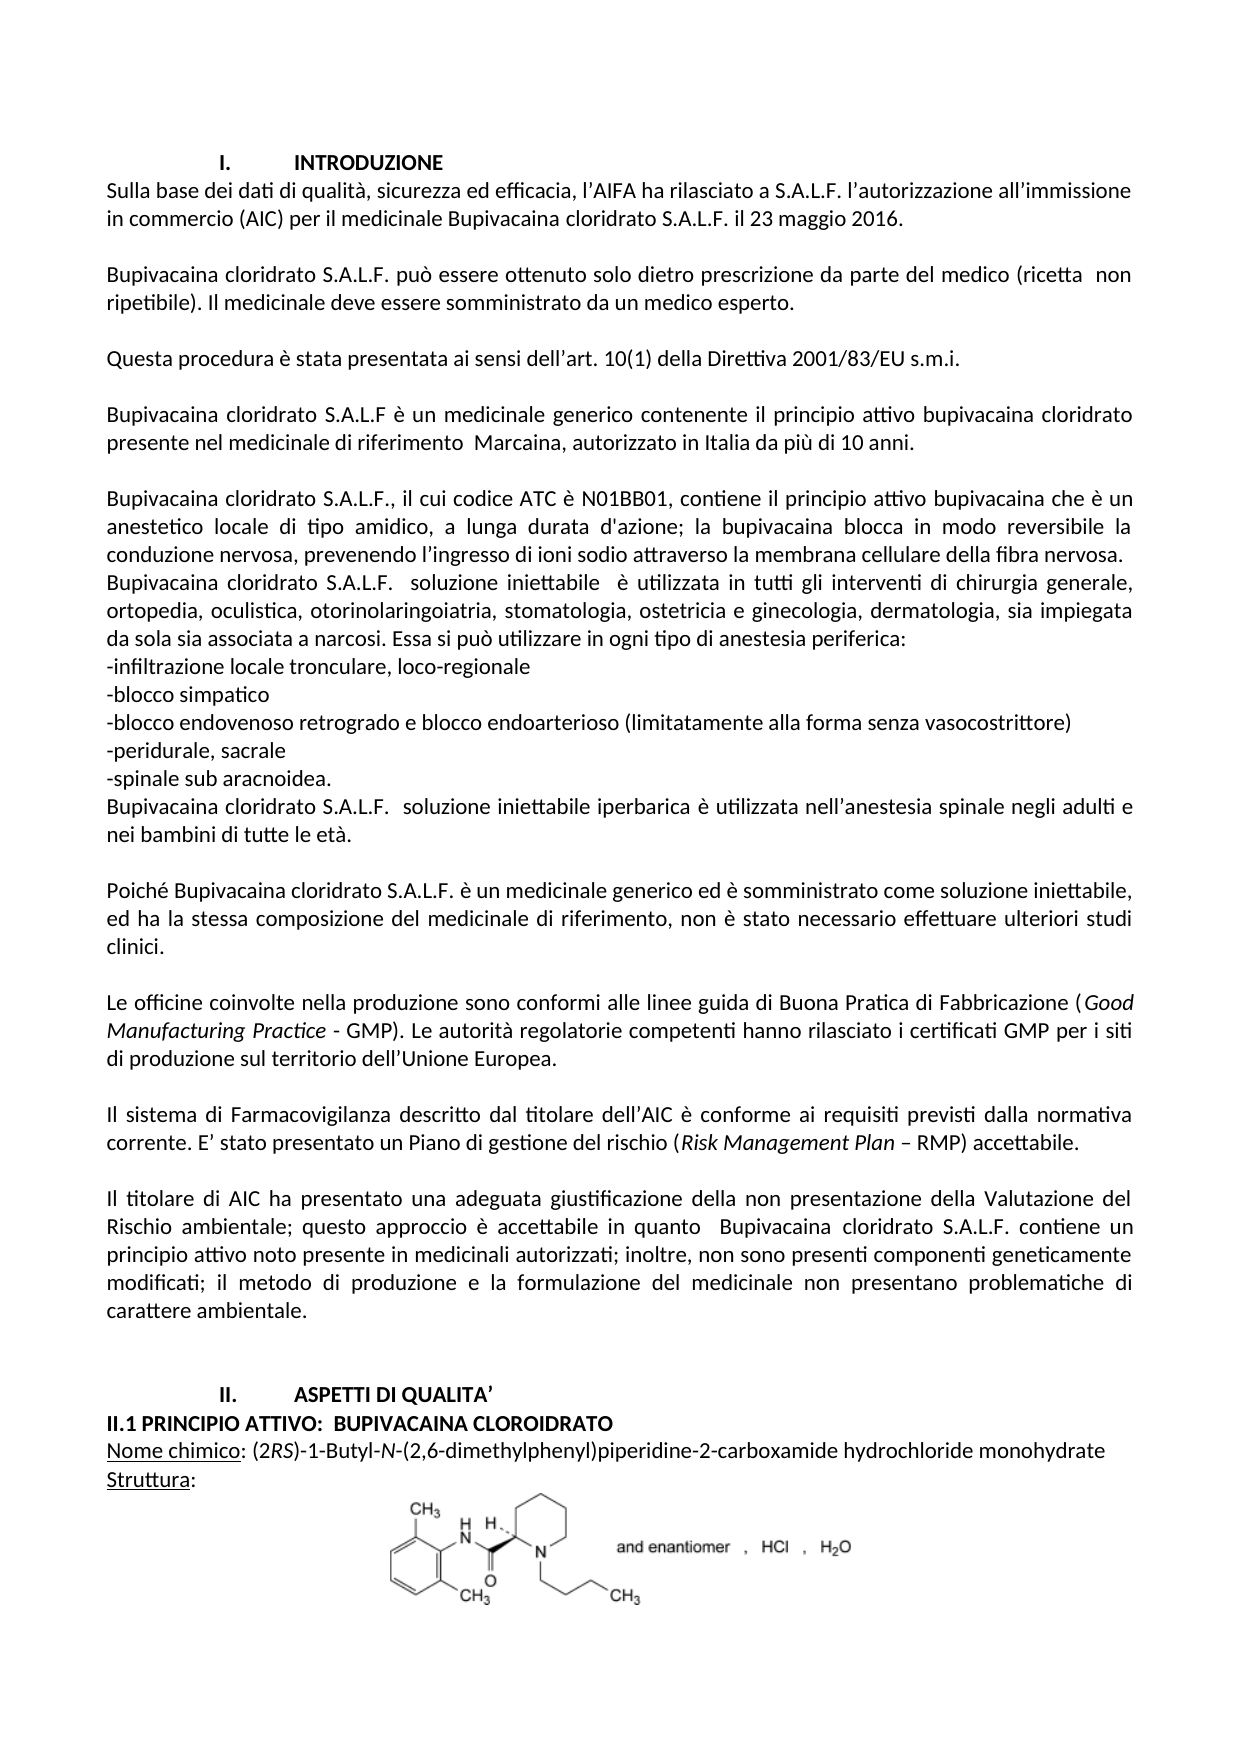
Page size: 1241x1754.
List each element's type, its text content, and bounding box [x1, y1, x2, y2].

text Il titolare di AIC ha presentato una adeguata giustificazione della non presentazione della Valutazione del Rischio ambientale; questo approccio è accettabile in quanto Bupivacaina cloridrato S.A.L.F. contiene un principio attivo noto presente in medicinali autorizzati; inoltre, non sono presenti componenti geneticamente modificati; il metodo di produzione e la formulazione del medicinale non presentano problematiche di carattere ambientale. [106, 1184, 1134, 1324]
text Poiché Bupivacaina cloridrato S.A.L.F. è un medicinale generico ed è somministrato come soluzione iniettabile, ed ha la stessa composizione del medicinale di riferimento, non è stato necessario effettuare ulteriori studi clinici. [106, 876, 1134, 960]
text Nome chimico: (2RS)-1-Butyl-N-(2,6-dimethylphenyl)piperidine-2-carboxamide hydrochloride monohydrate [106, 1437, 1134, 1465]
text Bupivacaina cloridrato S.A.L.F. soluzione iniettabile è utilizzata in tutti gli interventi di chirurgia generale, ortopedia, oculistica, otorinolaringoiatria, stomatologia, ostetricia e ginecologia, dermatologia, sia impiegata da sola sia associata a narcosi. Essa si può utilizzare in ogni tipo di anestesia periferica: [106, 568, 1134, 652]
text Bupivacaina cloridrato S.A.L.F. soluzione iniettabile iperbarica è utilizzata nell’anestesia spinale negli adulti e nei bambini di tutte le età. [106, 792, 1134, 848]
text Il sistema di Farmacovigilanza descritto dal titolare dell’AIC è conforme ai requisiti previsti dalla normativa corrente. E’ stato presentato un Piano di gestione del rischio (Risk Management Plan – RMP) accettabile. [106, 1100, 1134, 1156]
text II.1 PRINCIPIO ATTIVO: BUPIVACAINA CLOROIDRATO [106, 1409, 1134, 1437]
text -peridurale, sacrale [106, 736, 1134, 764]
text -spinale sub aracnoidea. [106, 764, 1134, 792]
picture [389, 1492, 852, 1605]
text Struttura: [106, 1465, 1134, 1493]
text -infiltrazione locale tronculare, loco-regionale [106, 652, 1134, 680]
text Bupivacaina cloridrato S.A.L.F. può essere ottenuto solo dietro prescrizione da parte del medico (ricetta non ripetibile). Il medicinale deve essere somministrato da un medico esperto. [106, 260, 1134, 316]
list ASPETTI DI QUALITA’ [219, 1381, 1134, 1409]
text Questa procedura è stata presentata ai sensi dell’art. 10(1) della Direttiva 2001/83/EU s.m.i. [106, 344, 1134, 372]
text -blocco simpatico [106, 680, 1134, 708]
list INTRODUZIONE [219, 148, 1134, 176]
text Sulla base dei dati di qualità, sicurezza ed efficacia, l’AIFA ha rilasciato a S.A.L.F. l’autorizzazione all’immissione in commercio (AIC) per il medicinale Bupivacaina cloridrato S.A.L.F. il 23 maggio 2016. [106, 176, 1134, 232]
text Bupivacaina cloridrato S.A.L.F è un medicinale generico contenente il principio attivo bupivacaina cloridrato presente nel medicinale di riferimento Marcaina, autorizzato in Italia da più di 10 anni. [106, 400, 1134, 456]
text Bupivacaina cloridrato S.A.L.F., il cui codice ATC è N01BB01, contiene il principio attivo bupivacaina che è un anestetico locale di tipo amidico, a lunga durata d'azione; la bupivacaina blocca in modo reversibile la conduzione nervosa, prevenendo l’ingresso di ioni sodio attraverso la membrana cellulare della fibra nervosa. [106, 484, 1134, 568]
text Le officine coinvolte nella produzione sono conformi alle linee guida di Buona Pratica di Fabbricazione (Good Manufacturing Practice - GMP). Le autorità regolatorie competenti hanno rilasciato i certificati GMP per i siti di produzione sul territorio dell’Unione Europea. [106, 988, 1134, 1072]
text -blocco endovenoso retrogrado e blocco endoarterioso (limitatamente alla forma senza vasocostrittore) [106, 708, 1134, 736]
